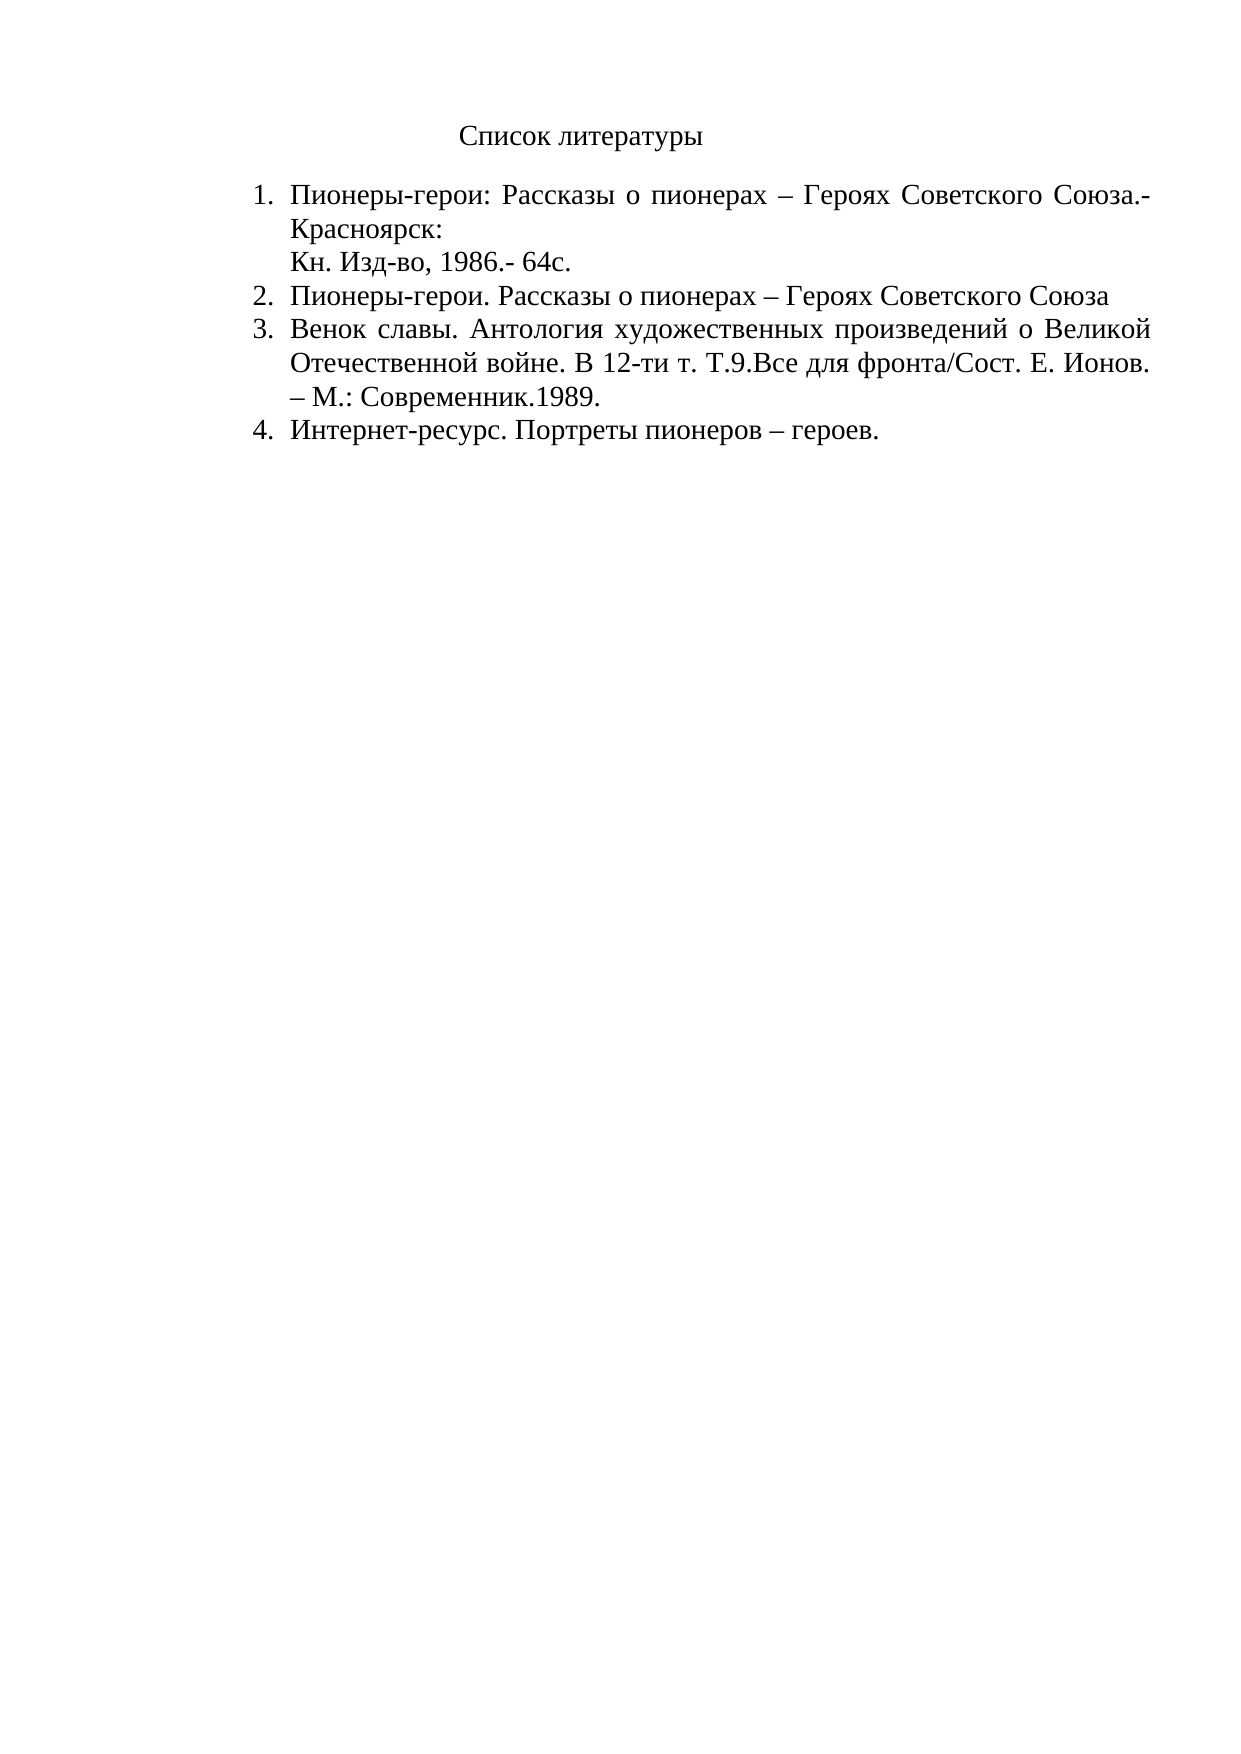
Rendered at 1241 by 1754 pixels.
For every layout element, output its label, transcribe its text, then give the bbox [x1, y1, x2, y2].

list Пионеры-герои. Рассказы о пионерах – Героях Советского Союза [252, 278, 1152, 312]
text Список литературы [177, 118, 1152, 152]
list Интернет-ресурс. Портреты пионеров – героев. [252, 412, 1152, 446]
text Кн. Изд-во, 1986.- 64с. [290, 244, 1152, 278]
list Венок славы. Антология художественных произведений о Великой Отечественной войне. В 12-ти т. Т.9.Все для фронта/Сост. Е. Ионов. – М.: Современник.1989. [252, 312, 1152, 412]
list Пионеры-герои: Рассказы о пионерах – Героях Советского Союза.- Красноярск: [252, 177, 1152, 244]
